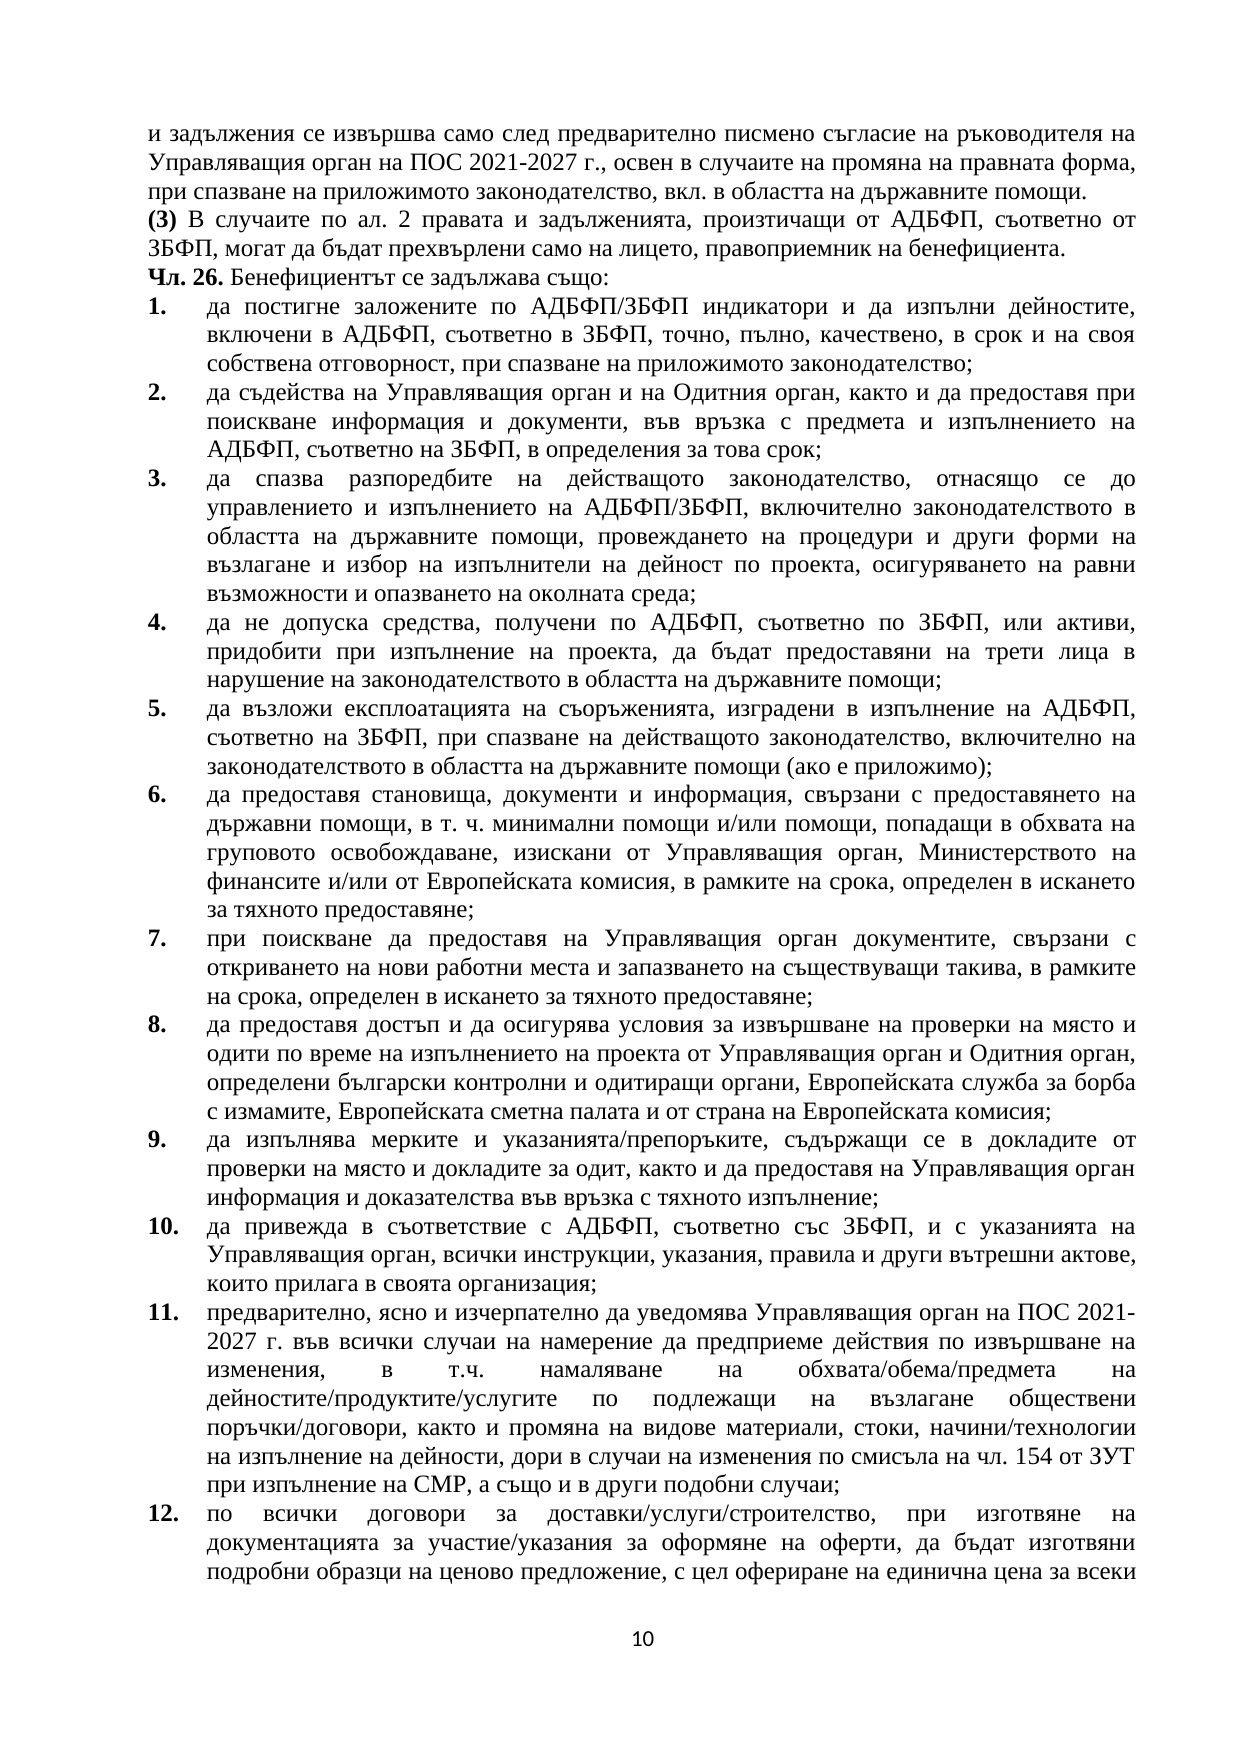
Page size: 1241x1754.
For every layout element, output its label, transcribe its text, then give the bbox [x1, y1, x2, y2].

list да възложи експлоатацията на съоръженията, изградени в изпълнение на АДБФП, съответно на ЗБФП, при спазване на действащото законодателство, включително на законодателството в областта на държавните помощи (ако е приложимо); [148, 693, 1137, 779]
list да предоставя достъп и да осигурява условия за извършване на проверки на място и одити по време на изпълнението на проекта от Управляващия орган и Одитния орган, определени български контролни и одитиращи органи, Европейската служба за борба с измамите, Европейската сметна палата и от страна на Европейската комисия; [148, 1009, 1137, 1124]
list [148, 1498, 1137, 1584]
list да предоставя становища, документи и информация, свързани с предоставянето на държавни помощи, в т. ч. минимални помощи и/или помощи, попадащи в обхвата на груповото освобождаване, изискани от Управляващия орган, Министерството на финансите и/или от Европейската комисия, в рамките на срока, определен в искането за тяхното предоставяне; [148, 779, 1137, 923]
list да привежда в съответствие с АДБФП, съответно със ЗБФП, и с указанията на Управляващия орган, всички инструкции, указания, правила и други вътрешни актове, които прилага в своята организация; [148, 1211, 1137, 1297]
list да постигне заложените по АДБФП/ЗБФП индикатори и да изпълни дейностите, включени в АДБФП, съответно в ЗБФП, точно, пълно, качествено, в срок и на своя собствена отговорност, при спазване на приложимото законодателство; [148, 291, 1137, 377]
list предварително, ясно и изчерпателно да уведомява Управляващия орган на ПОС 2021-2027 г. във всички случаи на намерение да предприеме действия по извършване на изменения, в т.ч. намаляване на обхвата/обема/предмета на дейностите/продуктите/услугите по подлежащи на възлагане обществени поръчки/договори, както и промяна на видове материали, стоки, начини/технологии на изпълнение на дейности, дори в случаи на изменения по смисъла на чл. 154 от ЗУТ при изпълнение на СМР, а също и в други подобни случаи; [148, 1297, 1137, 1498]
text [148, 118, 1137, 204]
list при поискване да предоставя на Управляващия орган документите, свързани с откриването на нови работни места и запазването на съществуващи такива, в рамките на срока, определен в искането за тяхното предоставяне; [148, 923, 1137, 1009]
list да не допуска средства, получени по АДБФП, съответно по ЗБФП, или активи, придобити при изпълнение на проекта, да бъдат предоставяни на трети лица в нарушение на законодателството в областта на държавните помощи; [148, 607, 1137, 693]
list да изпълнява мерките и указанията/препоръките, съдържащи се в докладите от проверки на място и докладите за одит, както и да предоставя на Управляващия орган информация и доказателства във връзка с тяхното изпълнение; [148, 1124, 1137, 1211]
text (3) В случаите по ал. 2 правата и задълженията, произтичащи от АДБФП, съответно от ЗБФП, могат да бъдат прехвърлени само на лицето, правоприемник на бенефициента. [148, 204, 1137, 262]
list да съдейства на Управляващия орган и на Одитния орган, както и да предоставя при поискване информация и документи, във връзка с предмета и изпълнението на АДБФП, съответно на ЗБФП, в определения за това срок; [148, 377, 1137, 463]
list да спазва разпоредбите на действащото законодателство, отнасящо се до управлението и изпълнението на АДБФП/ЗБФП, включително законодателството в областта на държавните помощи, провеждането на процедури и други форми на възлагане и избор на изпълнители на дейност по проекта, осигуряването на равни възможности и опазването на околната среда; [148, 463, 1137, 607]
text Чл. 26. Бенефициентът се задължава също: [148, 262, 1137, 291]
